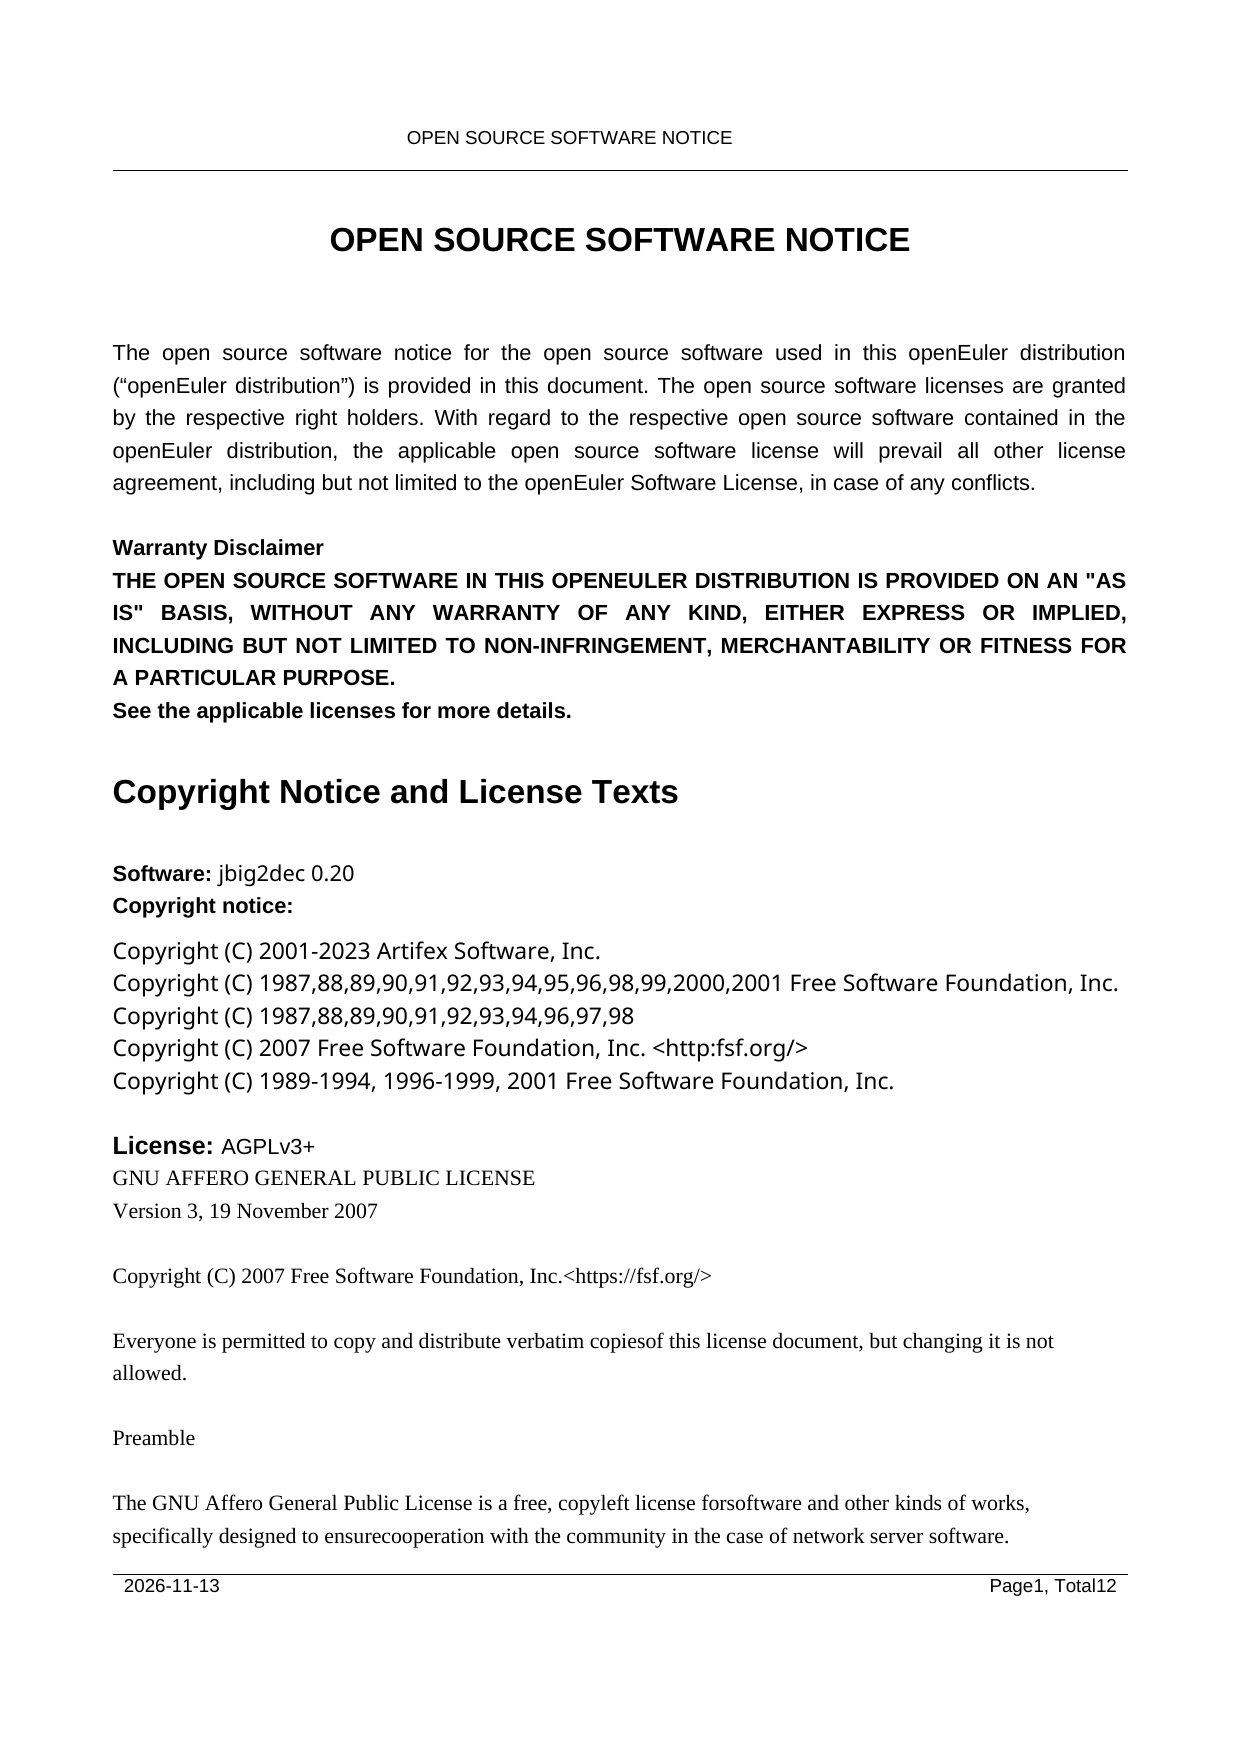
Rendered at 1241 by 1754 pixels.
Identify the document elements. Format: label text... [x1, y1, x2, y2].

text Everyone is permitted to copy and distribute verbatim copiesof this license document, but changing it is not allowed. [112, 1324, 1128, 1389]
text Version 3, 19 November 2007 [112, 1194, 1128, 1226]
text Copyright (C) 2007 Free Software Foundation, Inc.<https://fsf.org/> [112, 1259, 1128, 1291]
text Preamble [112, 1421, 1128, 1454]
text Copyright notice: [112, 889, 1128, 921]
title Software: jbig2dec 0.20 [112, 856, 1128, 889]
text License: AGPLv3+ [112, 1129, 1128, 1161]
text Warranty Disclaimer [112, 531, 1128, 564]
text The open source software notice for the open source software used in this openEuler distribution (“openEuler distribution”) is provided in this document. The open source software licenses are granted by the respective right holders. With regard to the respective open source software contained in the openEuler distribution, the applicable open source software license will prevail all other license agreement, including but not limited to the openEuler Software License, in case of any conflicts. [112, 336, 1128, 499]
text Copyright Notice and License Texts [112, 759, 1128, 824]
text The GNU Affero General Public License is a free, copyleft license forsoftware and other kinds of works, specifically designed to ensurecooperation with the community in the case of network server software. [112, 1486, 1128, 1551]
text THE OPEN SOURCE SOFTWARE IN THIS OPENEULER DISTRIBUTION IS PROVIDED ON AN "AS IS" BASIS, WITHOUT ANY WARRANTY OF ANY KIND, EITHER EXPRESS OR IMPLIED, INCLUDING BUT NOT LIMITED TO NON-INFRINGEMENT, MERCHANTABILITY OR FITNESS FOR A PARTICULAR PURPOSE. See the applicable licenses for more details. [112, 564, 1128, 726]
text Copyright (C) 2001-2023 Artifex Software, Inc. Copyright (C) 1987,88,89,90,91,92,93,94,95,96,98,99,2000,2001 Free Software Foundation, Inc. Copyright (C) 1987,88,89,90,91,92,93,94,96,97,98 Copyright (C) 2007 Free Software Foundation, Inc. <http:fsf.org/> Copyright (C) 1989-1994, 1996-1999, 2001 Free Software Foundation, Inc. [112, 934, 1128, 1129]
text OPEN SOURCE SOFTWARE NOTICE [112, 206, 1128, 271]
text GNU AFFERO GENERAL PUBLIC LICENSE [112, 1161, 1128, 1194]
